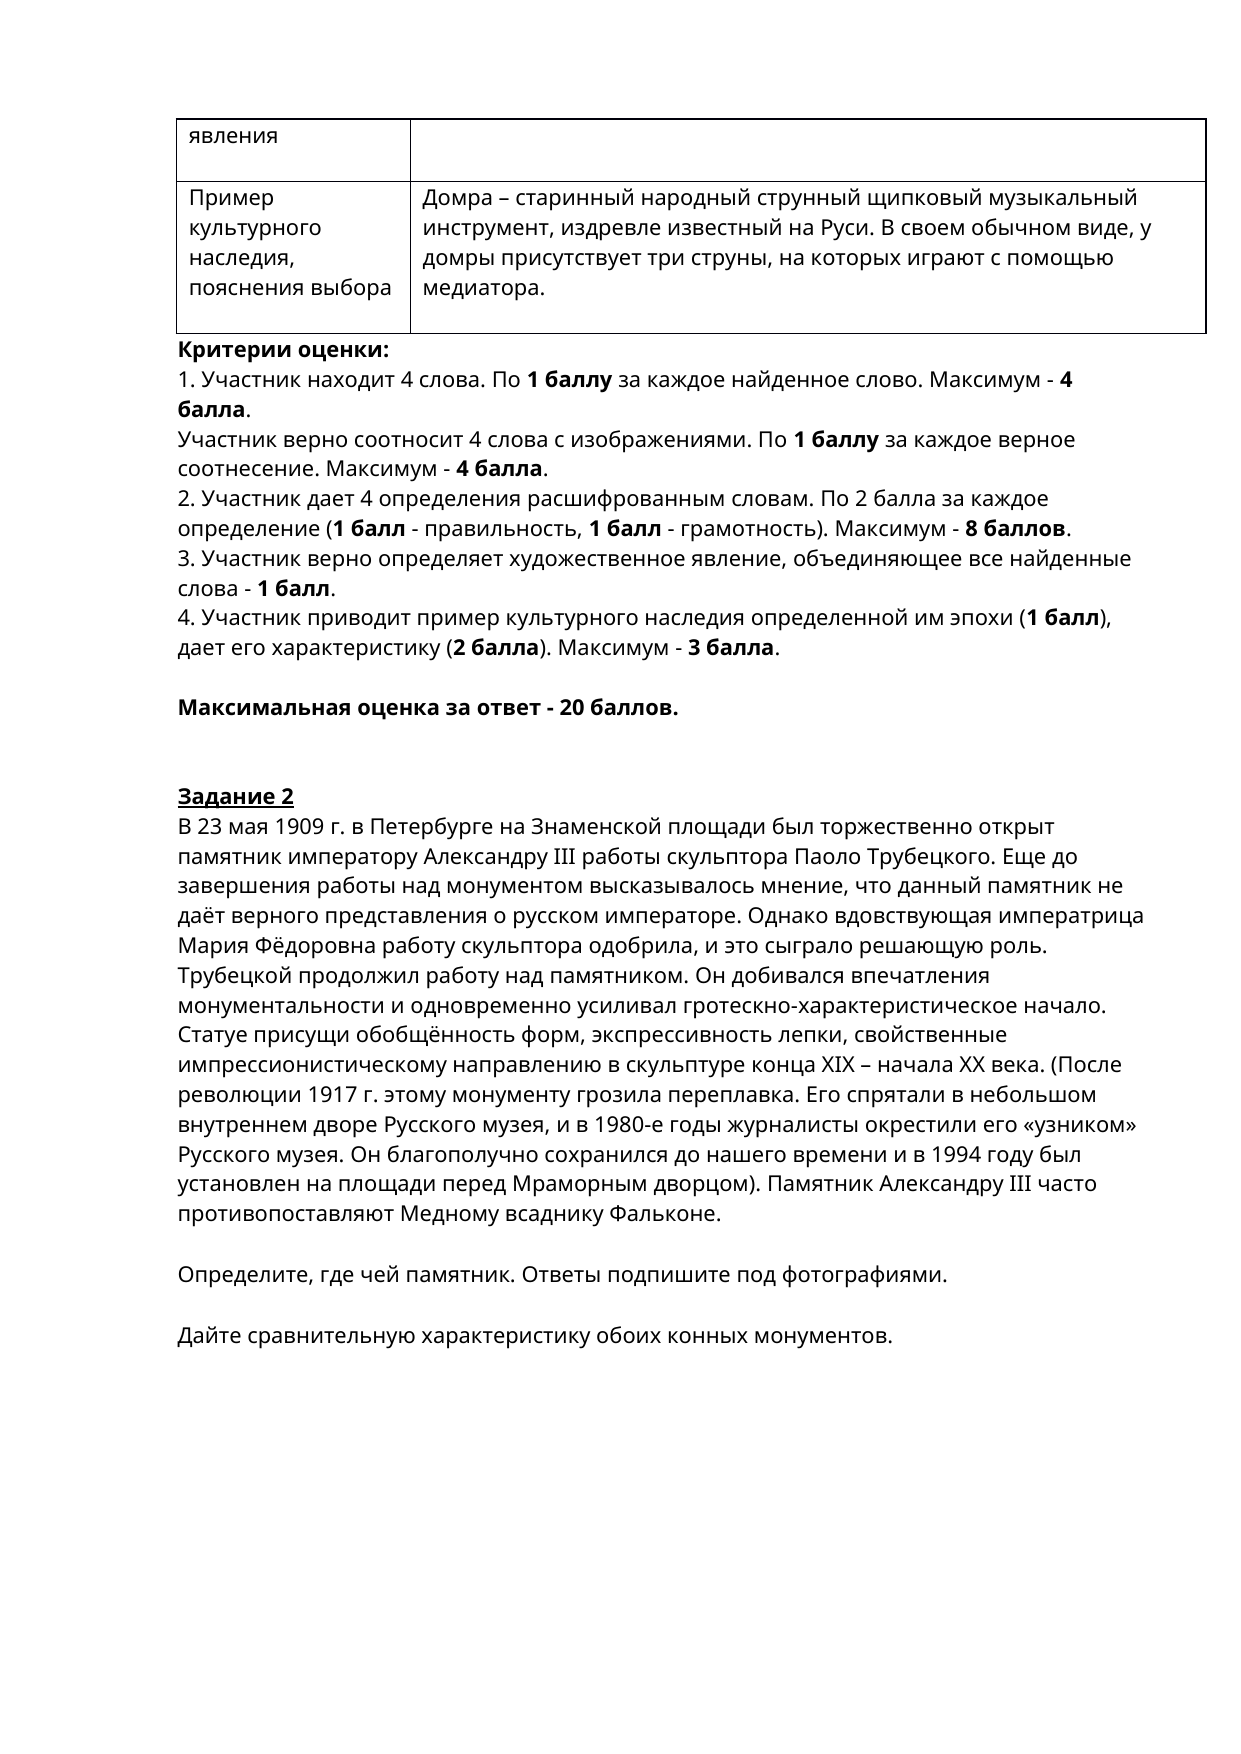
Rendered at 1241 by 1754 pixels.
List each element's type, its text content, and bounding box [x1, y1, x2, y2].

text Задание 2 [177, 781, 1152, 811]
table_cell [177, 120, 410, 181]
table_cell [411, 120, 1205, 181]
text 4. Участник приводит пример культурного наследия определенной им эпохи (1 балл), дает его характеристику (2 балла). Максимум - 3 балла. [177, 602, 1152, 662]
table_cell Пример культурного наследия, пояснения выбора [177, 182, 410, 333]
text В 23 мая 1909 г. в Петербурге на Знаменской площади был торжественно открыт памятник императору Александру III работы скульптора Паоло Трубецкого. Еще до завершения работы над монументом высказывалось мнение, что данный памятник не даёт верного представления о русском императоре. Однако вдовствующая императрица Мария Фёдоровна работу скульптора одобрила, и это сыграло решающую роль. Трубецкой продолжил работу над памятником. Он добивался впечатления монументальности и одновременно усиливал гротескно-характеристическое начало. Статуе присущи обобщённость форм, экспрессивность лепки, свойственные импрессионистическому направлению в скульптуре конца XIX – начала ХХ века. (После революции 1917 г. этому монументу грозила переплавка. Его спрятали в небольшом внутреннем дворе Русского музея, и в 1980-е годы журналисты окрестили его «узником» Русского музея. Он благополучно сохранился до нашего времени и в 1994 году был установлен на площади перед Мраморным дворцом). Памятник Александру III часто противопоставляют Медному всаднику Фальконе. [177, 811, 1152, 1228]
text 3. Участник верно определяет художественное явление, объединяющее все найденные слова - 1 балл. [177, 543, 1152, 602]
text 2. Участник дает 4 определения расшифрованным словам. По 2 балла за каждое определение (1 балл - правильность, 1 балл - грамотность). Максимум - 8 баллов. [177, 483, 1152, 543]
text Дайте сравнительную характеристику обоих конных монументов. [177, 1320, 1152, 1350]
text Участник верно соотносит 4 слова с изображениями. По 1 баллу за каждое верное соотнесение. Максимум - 4 балла. [177, 424, 1152, 483]
text Максимальная оценка за ответ - 20 баллов. [177, 692, 1152, 722]
text Определите, где чей памятник. Ответы подпишите под фотографиями. [177, 1259, 1152, 1289]
text Критерии оценки: [177, 334, 1152, 364]
table_cell Домра – старинный народный струнный щипковый музыкальный инструмент, издревле известный на Руси. В своем обычном виде, у домры присутствует три струны, на которых играют с помощью медиатора. [411, 182, 1205, 333]
text 1. Участник находит 4 слова. По 1 баллу за каждое найденное слово. Максимум - 4 балла. [177, 364, 1152, 424]
